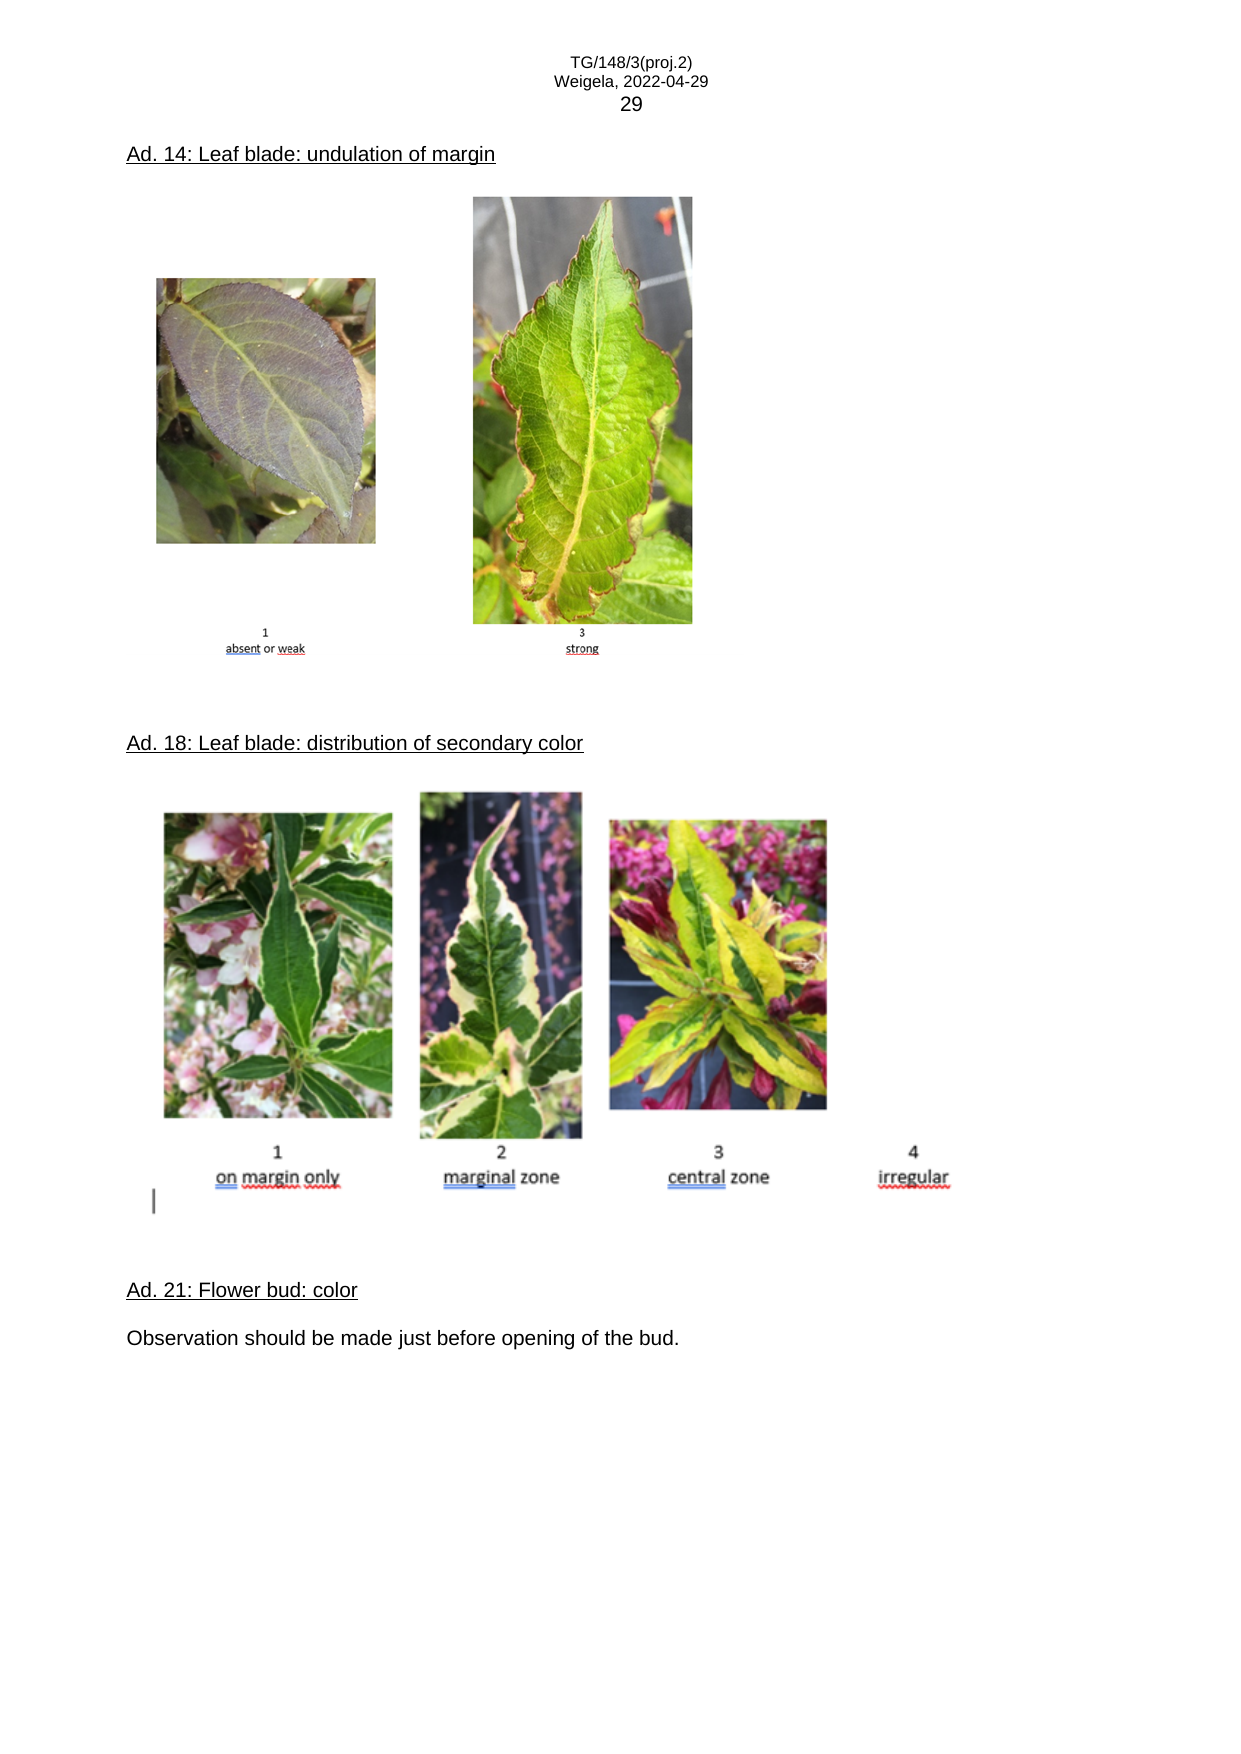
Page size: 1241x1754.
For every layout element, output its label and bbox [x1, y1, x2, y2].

picture [126, 165, 744, 655]
table_header [118, 142, 1104, 707]
table_header [118, 731, 1104, 1398]
picture [126, 778, 1057, 1227]
